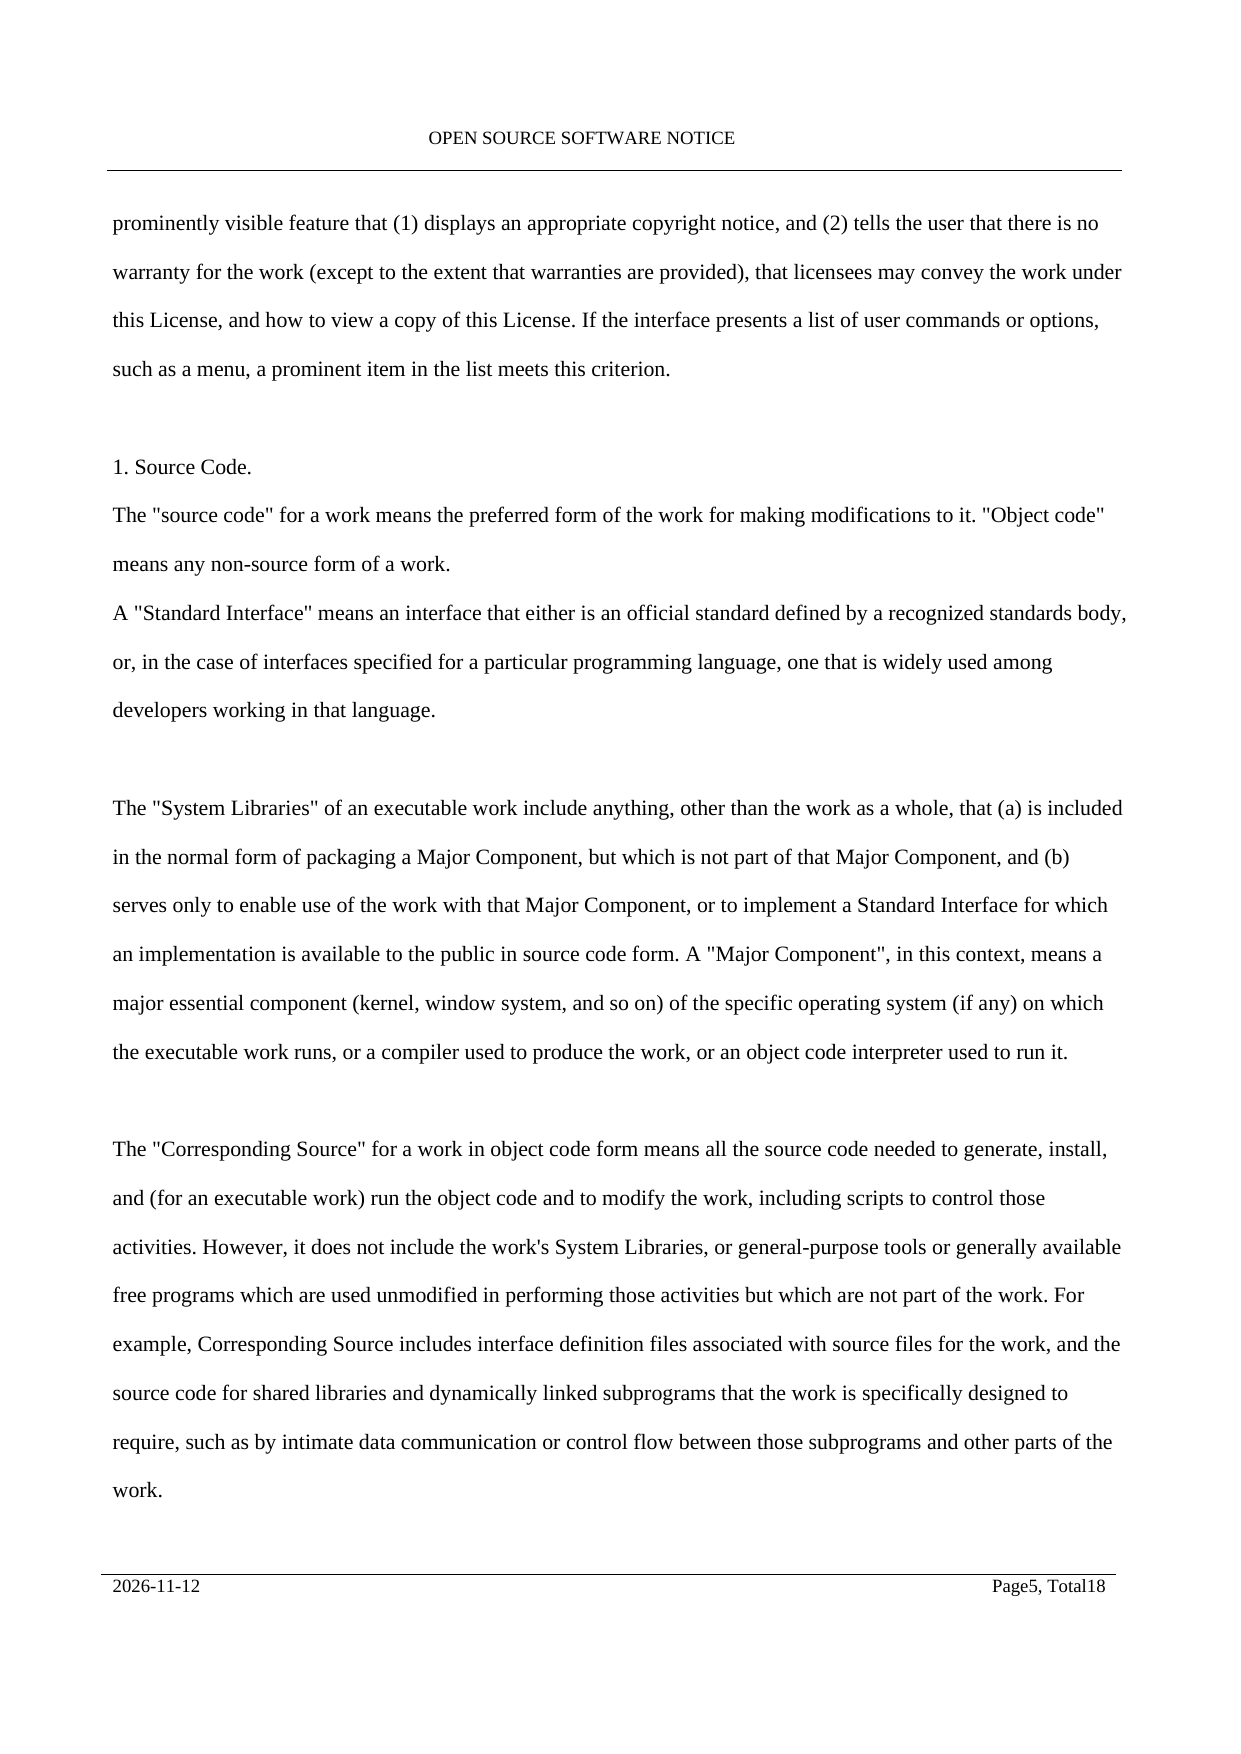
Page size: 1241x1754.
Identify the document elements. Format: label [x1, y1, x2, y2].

text [112, 206, 1128, 1506]
